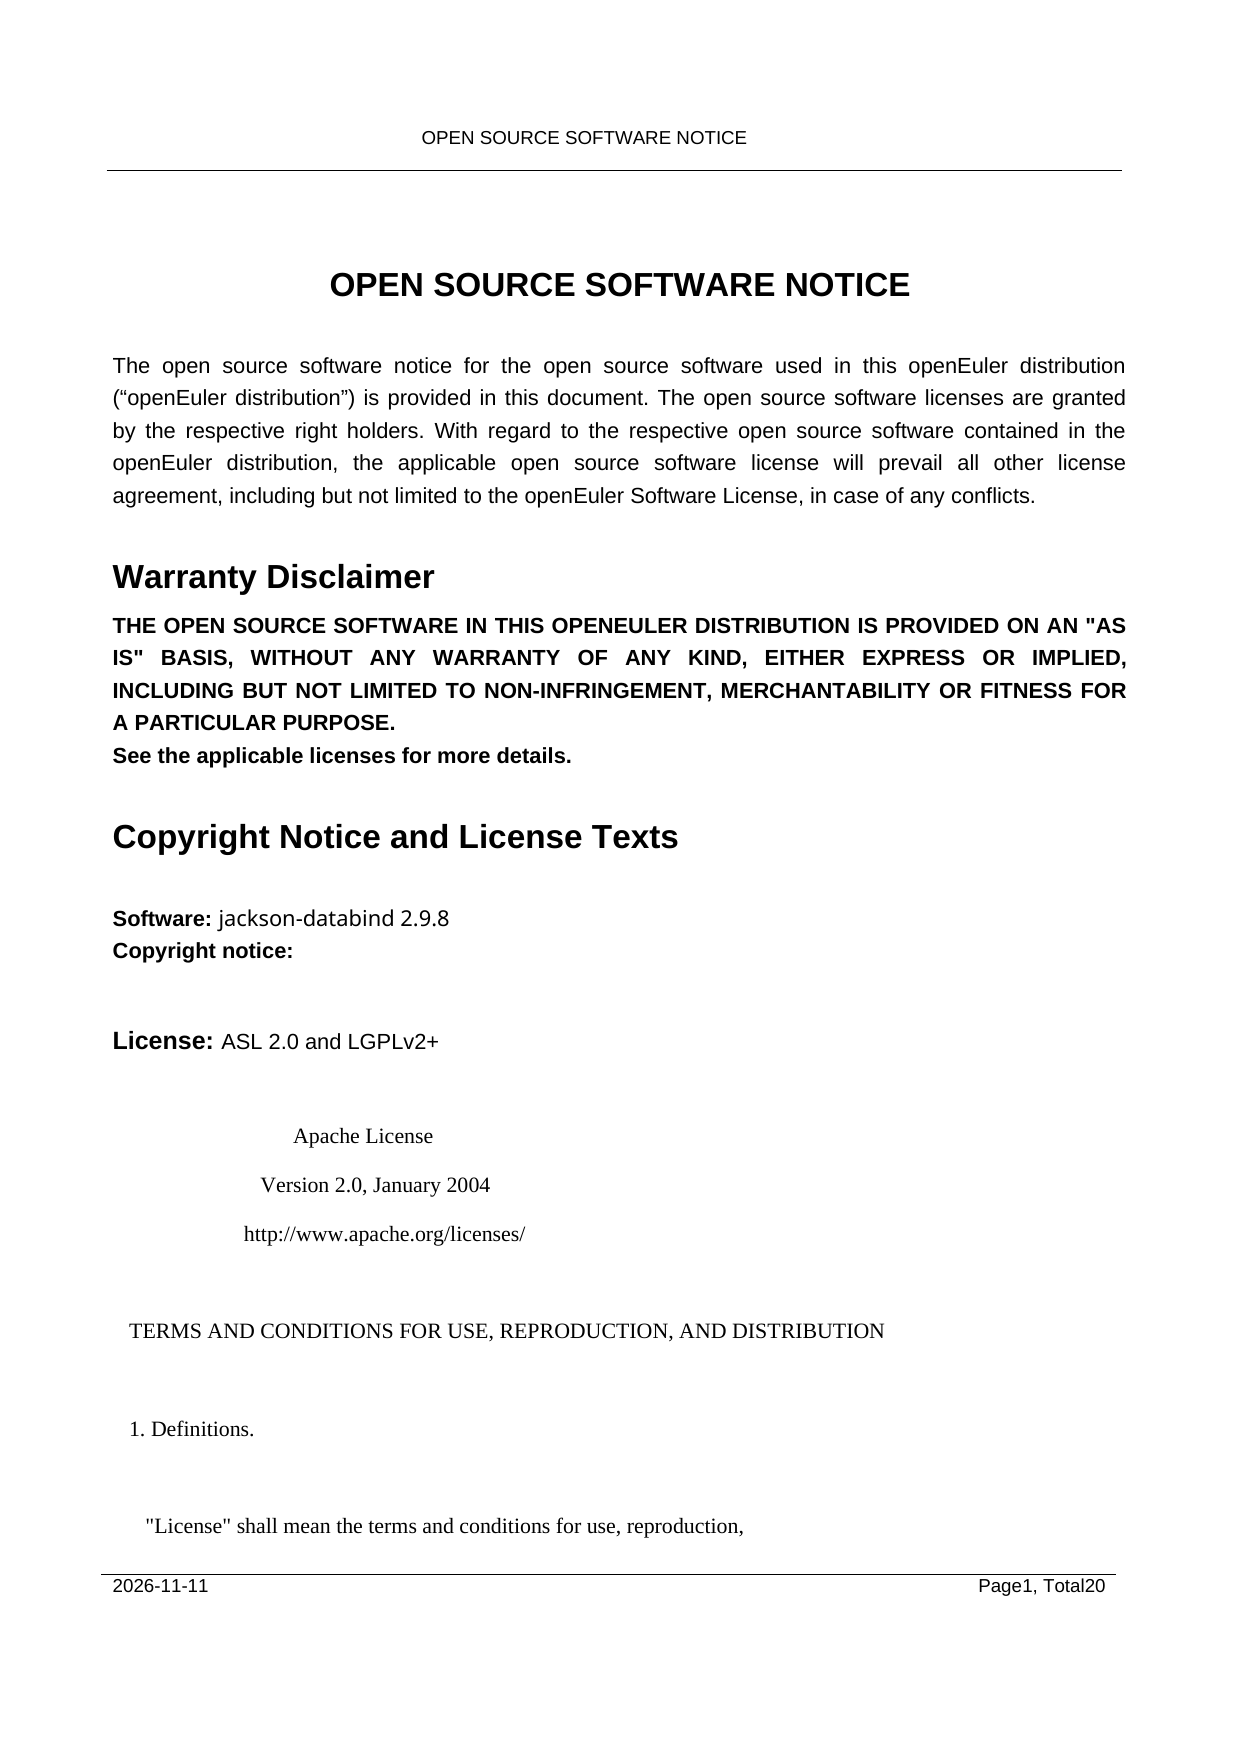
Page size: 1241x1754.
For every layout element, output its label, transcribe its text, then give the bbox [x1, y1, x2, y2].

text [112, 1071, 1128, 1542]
text Warranty Disclaimer [112, 544, 1128, 609]
text License: ASL 2.0 and LGPLv2+ [112, 1024, 1128, 1057]
text OPEN SOURCE SOFTWARE NOTICE [112, 251, 1128, 316]
text THE OPEN SOURCE SOFTWARE IN THIS OPENEULER DISTRIBUTION IS PROVIDED ON AN "AS IS" BASIS, WITHOUT ANY WARRANTY OF ANY KIND, EITHER EXPRESS OR IMPLIED, INCLUDING BUT NOT LIMITED TO NON-INFRINGEMENT, MERCHANTABILITY OR FITNESS FOR A PARTICULAR PURPOSE. See the applicable licenses for more details. [112, 609, 1128, 771]
text Copyright notice: [112, 934, 1128, 966]
text Copyright Notice and License Texts [112, 804, 1128, 869]
text Software: jackson-databind 2.9.8 [112, 901, 1128, 934]
text The open source software notice for the open source software used in this openEuler distribution (“openEuler distribution”) is provided in this document. The open source software licenses are granted by the respective right holders. With regard to the respective open source software contained in the openEuler distribution, the applicable open source software license will prevail all other license agreement, including but not limited to the openEuler Software License, in case of any conflicts. [112, 349, 1128, 511]
